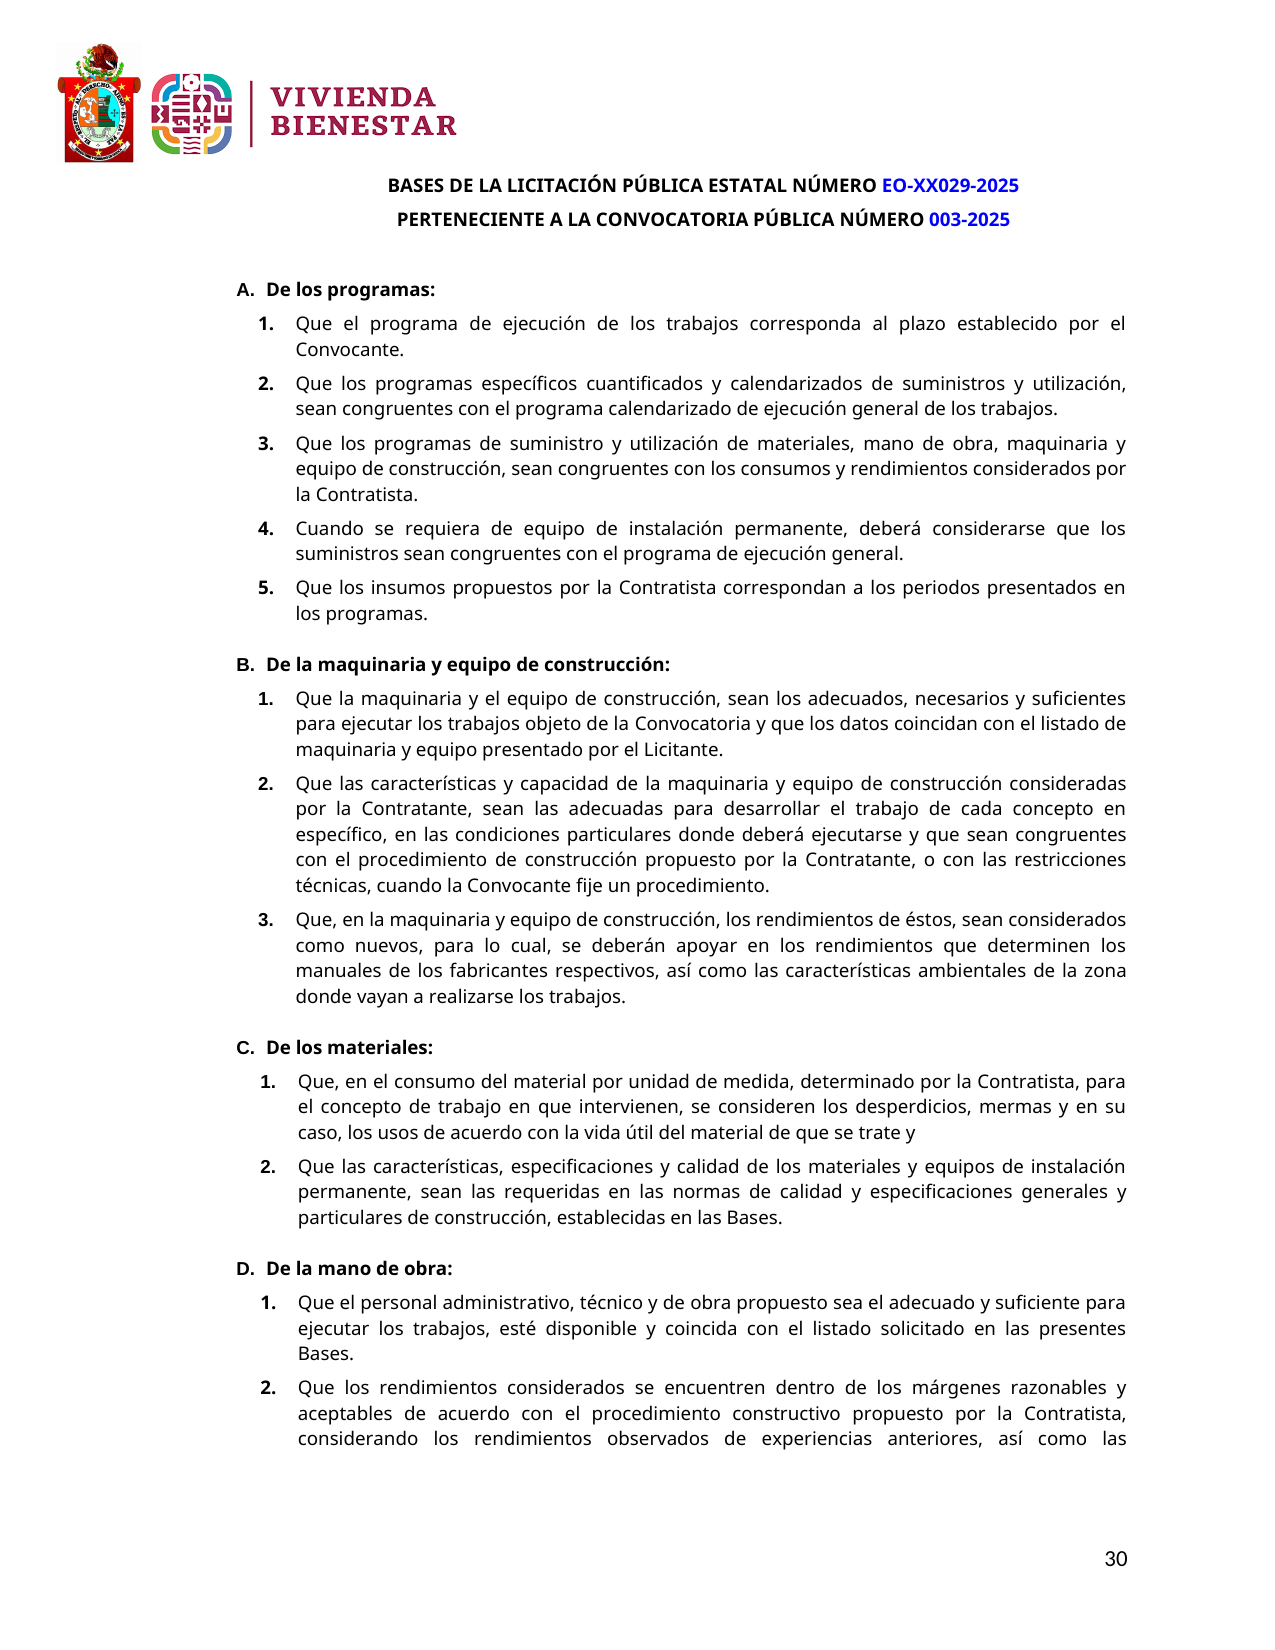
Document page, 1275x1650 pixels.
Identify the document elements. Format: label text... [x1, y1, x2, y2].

picture [55, 42, 143, 165]
list Que las características y capacidad de la maquinaria y equipo de construcción consideradas por la Contratante, sean las adecuadas para desarrollar el trabajo de cada concepto en específico, en las condiciones particulares donde deberá ejecutarse y que sean congruentes con el procedimiento de construcción propuesto por la Contratante, o con las restricciones técnicas, cuando la Convocante fije un procedimiento. [258, 770, 1127, 898]
list Que, en el consumo del material por unidad de medida, determinado por la Contratista, para el concepto de trabajo en que intervienen, se consideren los desperdicios, mermas y en su caso, los usos de acuerdo con la vida útil del material de que se trate y [260, 1068, 1127, 1144]
list De la mano de obra: [236, 1255, 1127, 1281]
list Que el personal administrativo, técnico y de obra propuesto sea el adecuado y suficiente para ejecutar los trabajos, esté disponible y coincida con el listado solicitado en las presentes Bases. [260, 1289, 1127, 1366]
list Que los programas de suministro y utilización de materiales, mano de obra, maquinaria y equipo de construcción, sean congruentes con los consumos y rendimientos considerados por la Contratista. [258, 430, 1127, 506]
list Que las características, especificaciones y calidad de los materiales y equipos de instalación permanente, sean las requeridas en las normas de calidad y especificaciones generales y particulares de construcción, establecidas en las Bases. [260, 1153, 1127, 1230]
picture [147, 66, 473, 163]
list Que los insumos propuestos por la Contratista correspondan a los periodos presentados en los programas. [258, 574, 1127, 626]
list Que el programa de ejecución de los trabajos corresponda al plazo establecido por el Convocante. [258, 311, 1127, 362]
list Que, en la maquinaria y equipo de construcción, los rendimientos de éstos, sean considerados como nuevos, para lo cual, se deberán apoyar en los rendimientos que determinen los manuales de los fabricantes respectivos, así como las características ambientales de la zona donde vayan a realizarse los trabajos. [258, 906, 1127, 1008]
list Cuando se requiera de equipo de instalación permanente, deberá considerarse que los suministros sean congruentes con el programa de ejecución general. [258, 515, 1127, 566]
list De los materiales: [236, 1034, 1127, 1059]
list Que los programas específicos cuantificados y calendarizados de suministros y utilización, sean congruentes con el programa calendarizado de ejecución general de los trabajos. [258, 370, 1127, 421]
list Que la maquinaria y el equipo de construcción, sean los adecuados, necesarios y suficientes para ejecutar los trabajos objeto de la Convocatoria y que los datos coincidan con el listado de maquinaria y equipo presentado por el Licitante. [258, 685, 1127, 762]
list De la maquinaria y equipo de construcción: [236, 651, 1127, 677]
list De los programas: [236, 277, 1127, 302]
